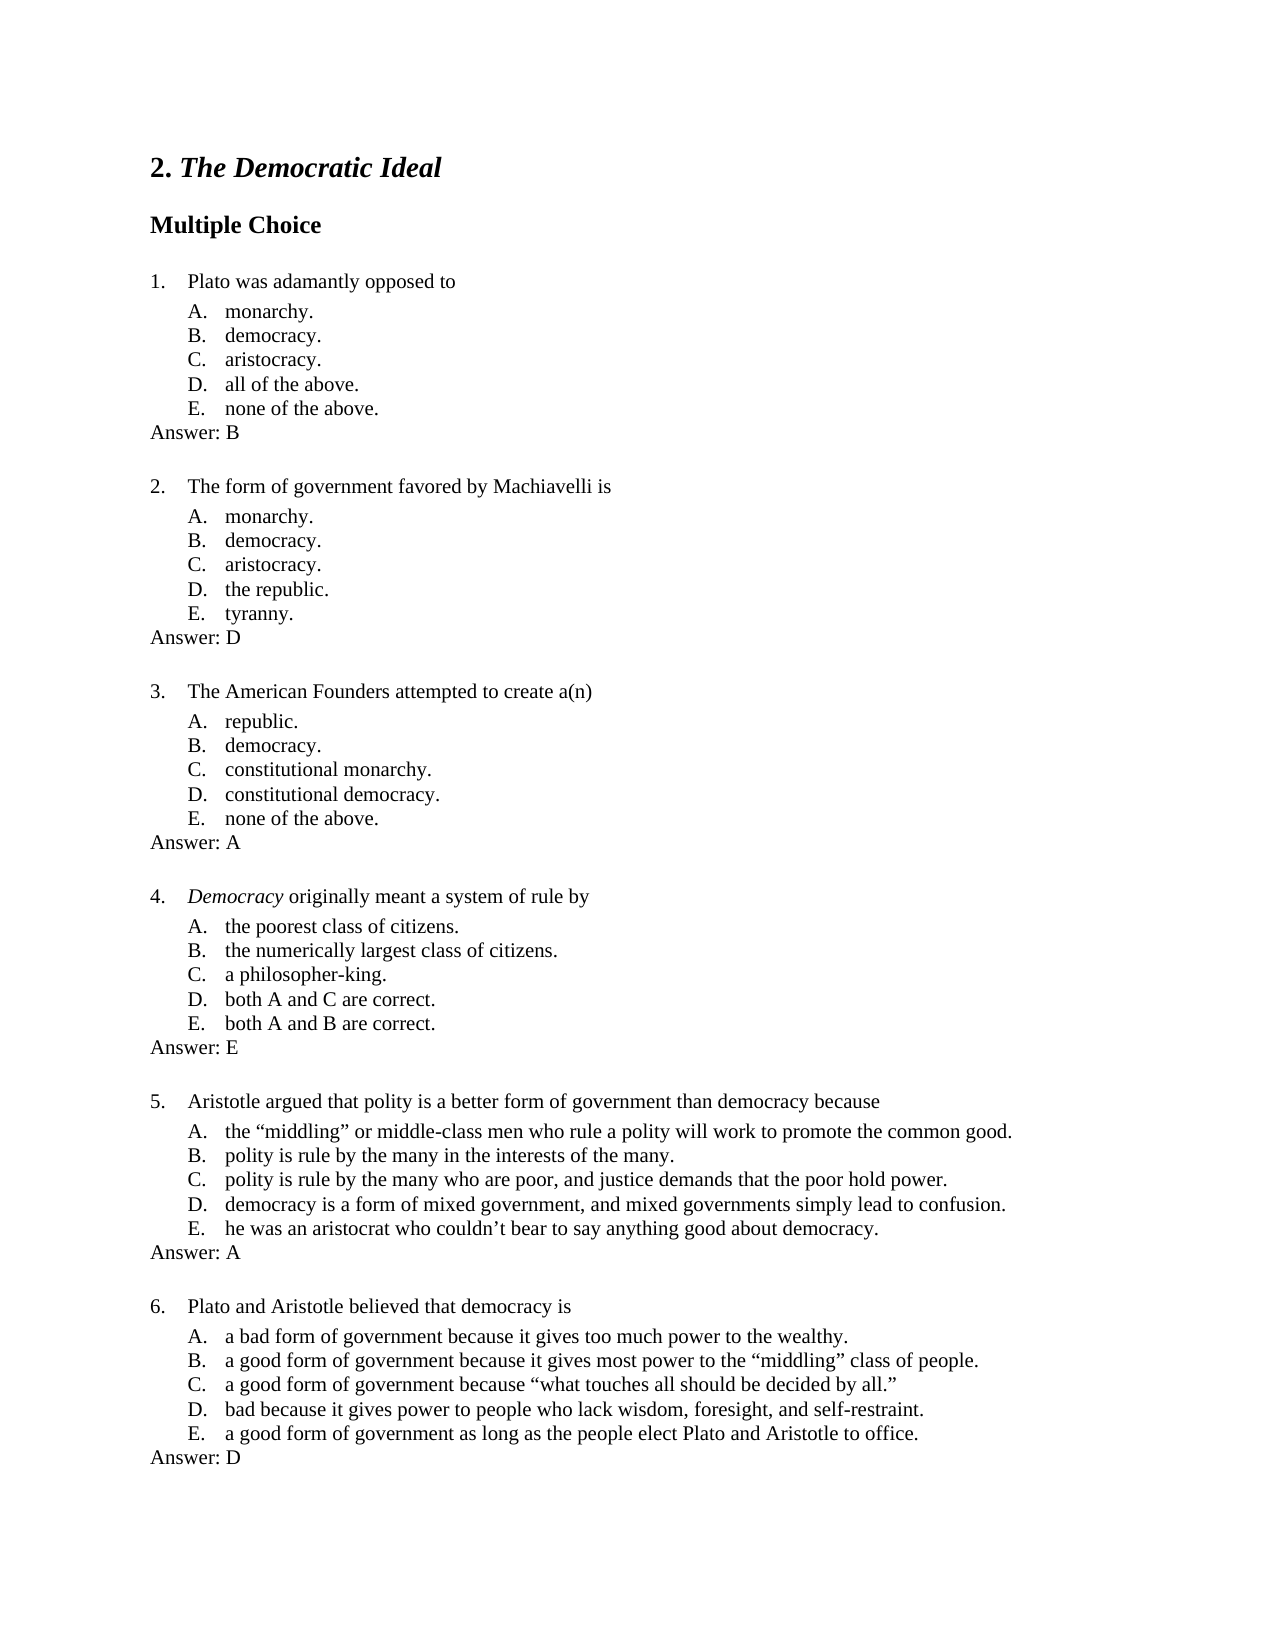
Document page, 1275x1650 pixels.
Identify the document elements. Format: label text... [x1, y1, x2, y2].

list monarchy. [187, 299, 1125, 323]
list both A and C are correct. [187, 986, 1125, 1011]
list all of the above. [187, 371, 1125, 396]
list a bad form of government because it gives too much power to the wealthy. [187, 1324, 1125, 1348]
list The form of government favored by Machiavelli is [150, 474, 1125, 498]
list monarchy. [187, 504, 1125, 528]
list the republic. [187, 576, 1125, 601]
text Answer: B [150, 419, 1125, 444]
list Aristotle argued that polity is a better form of government than democracy because [150, 1089, 1125, 1113]
list polity is rule by the many in the interests of the many. [187, 1143, 1125, 1167]
list a philosopher-king. [187, 962, 1125, 986]
text 2. The Democratic Ideal [150, 150, 1125, 183]
list democracy is a form of mixed government, and mixed governments simply lead to confusion. [187, 1191, 1125, 1216]
list constitutional democracy. [187, 781, 1125, 806]
list bad because it gives power to people who lack wisdom, foresight, and self-restraint. [187, 1396, 1125, 1421]
list the poorest class of citizens. [187, 914, 1125, 938]
list both A and B are correct. [187, 1011, 1125, 1034]
list tyranny. [187, 601, 1125, 624]
list he was an aristocrat who couldn’t bear to say anything good about democracy. [187, 1216, 1125, 1239]
text Answer: A [150, 1239, 1125, 1264]
list a good form of government because “what touches all should be decided by all.” [187, 1372, 1125, 1396]
text Answer: D [150, 1444, 1125, 1469]
list democracy. [187, 733, 1125, 757]
list democracy. [187, 528, 1125, 552]
text Answer: D [150, 624, 1125, 649]
list aristocracy. [187, 347, 1125, 371]
list the “middling” or middle-class men who rule a polity will work to promote the common good. [187, 1119, 1125, 1143]
list Plato and Aristotle believed that democracy is [150, 1294, 1125, 1318]
list The American Founders attempted to create a(n) [150, 679, 1125, 703]
text Answer: A [150, 829, 1125, 854]
list a good form of government because it gives most power to the “middling” class of people. [187, 1348, 1125, 1372]
text Answer: E [150, 1034, 1125, 1059]
list Plato was adamantly opposed to [150, 269, 1125, 293]
list none of the above. [187, 806, 1125, 829]
list republic. [187, 709, 1125, 733]
list aristocracy. [187, 552, 1125, 576]
list the numerically largest class of citizens. [187, 938, 1125, 962]
list constitutional monarchy. [187, 757, 1125, 781]
list a good form of government as long as the people elect Plato and Aristotle to office. [187, 1421, 1125, 1444]
list polity is rule by the many who are poor, and justice demands that the poor hold power. [187, 1167, 1125, 1191]
list democracy. [187, 323, 1125, 347]
subtitle Multiple Choice [150, 210, 1125, 239]
list none of the above. [187, 396, 1125, 419]
list Democracy originally meant a system of rule by [150, 884, 1125, 908]
